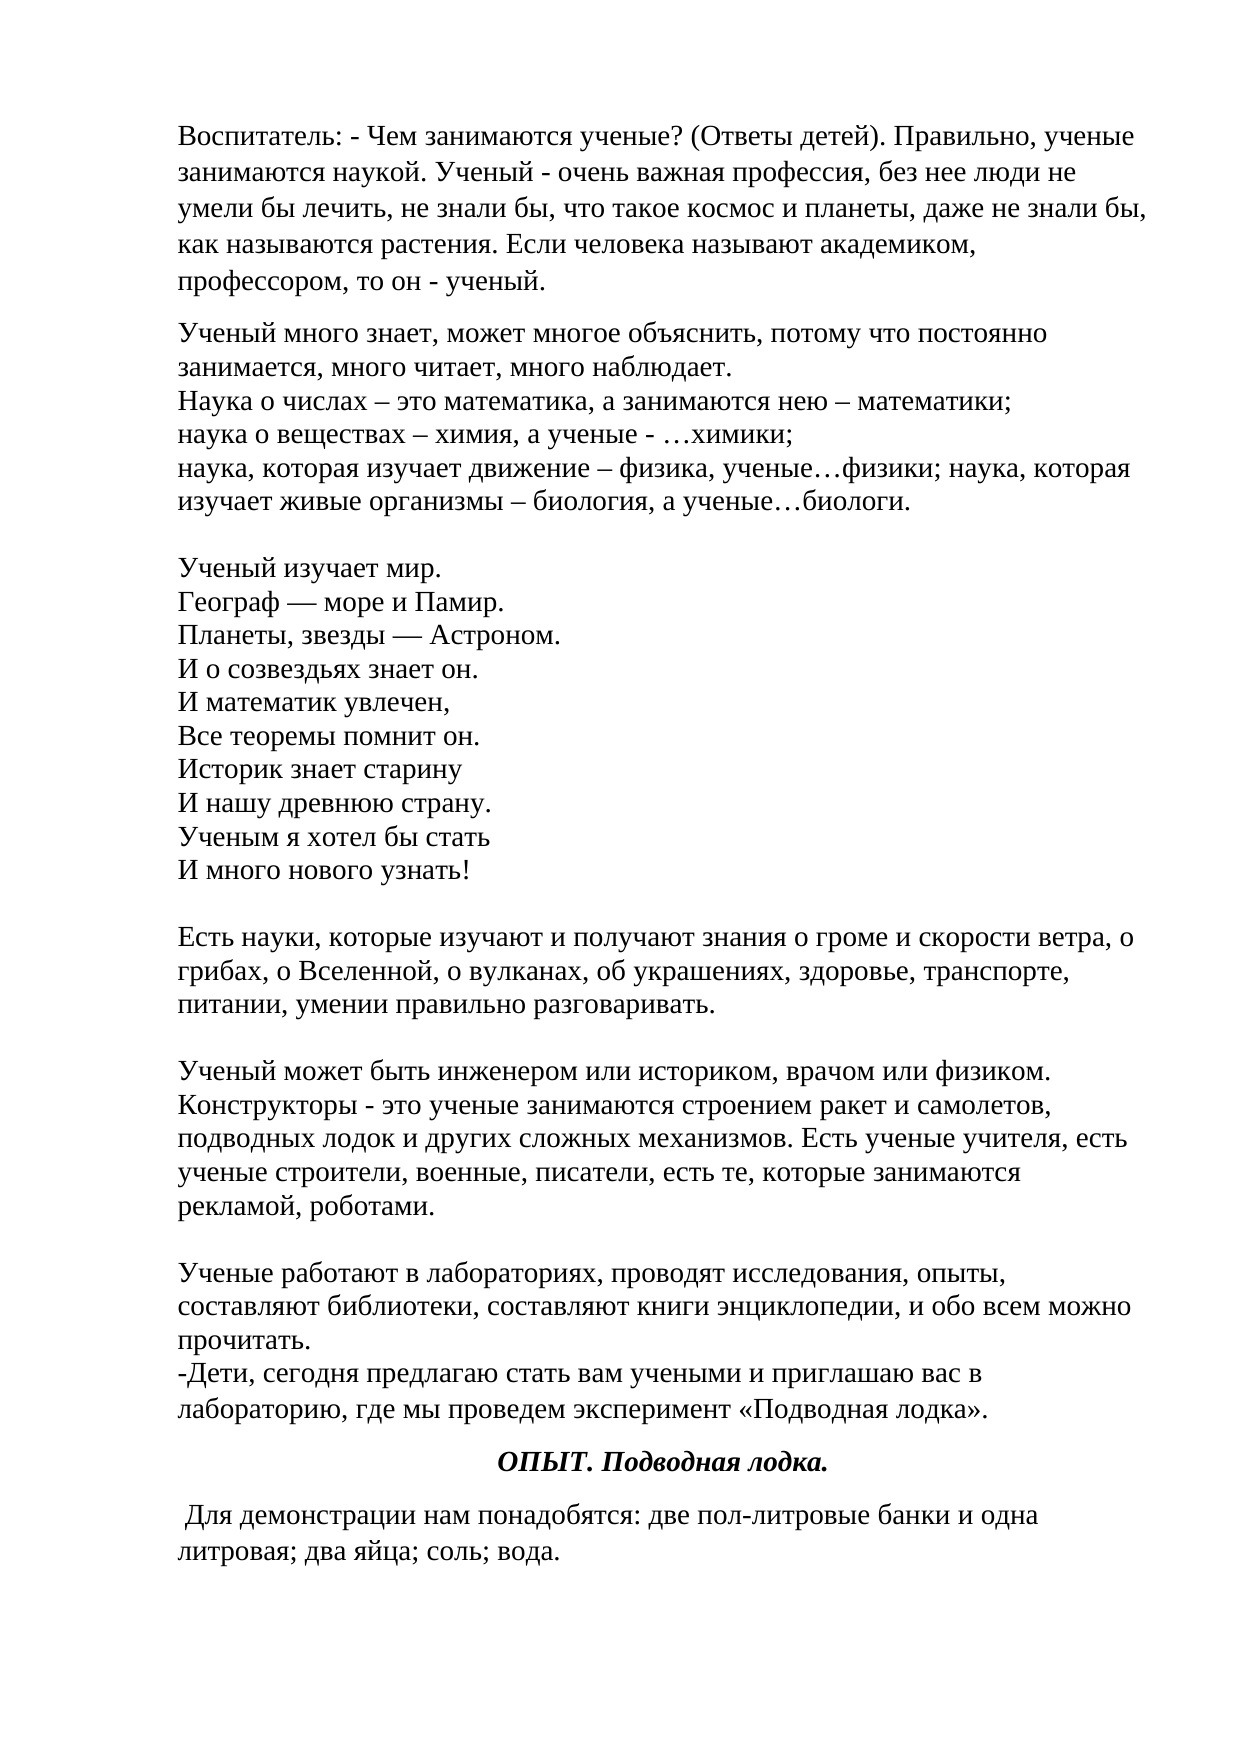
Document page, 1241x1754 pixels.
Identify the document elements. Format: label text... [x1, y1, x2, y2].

text Ученый много знает, может многое объяснить, потому что постоянно занимается, много читает, много наблюдает. [177, 316, 1152, 383]
text Ученые работают в лабораториях, проводят исследования, опыты, составляют библиотеки, составляют книги энциклопедии, и обо всем можно прочитать. [177, 1255, 1152, 1355]
text Планеты, звезды — Астроном. [177, 617, 1152, 651]
text И математик увлечен, [177, 684, 1152, 718]
text Для демонстрации нам понадобятся: две пол-литровые банки и одна литровая; два яйца; соль; вода. [177, 1497, 1152, 1567]
text Ученый изучает мир. [177, 550, 1152, 584]
text И нашу древнюю страну. [177, 785, 1152, 819]
text Все теоремы помнит он. [177, 718, 1152, 752]
text Географ — море и Памир. [177, 584, 1152, 617]
text ОПЫТ. Подводная лодка. [177, 1444, 1152, 1478]
text Воспитатель: - Чем занимаются ученые? (Ответы детей). Правильно, ученые занимаются наукой. Ученый - очень важная профессия, без нее люди не умели бы лечить, не знали бы, что такое космос и планеты, даже не знали бы, как называются растения. Если человека называют академиком, профессором, то он - ученый. [177, 118, 1152, 296]
text И много нового узнать! [177, 852, 1152, 886]
text -Дети, сегодня предлагаю стать вам учеными и приглашаю вас в лабораторию, где мы проведем эксперимент «Подводная лодка». [177, 1355, 1152, 1425]
text Наука о числах – это математика, а занимаются нею – математики; [177, 383, 1152, 416]
text наука о веществах – химия, а ученые - …химики; [177, 416, 1152, 450]
text Ученый может быть инженером или историком, врачом или физиком. Конструкторы - это ученые занимаются строением ракет и самолетов, подводных лодок и других сложных механизмов. Есть ученые учителя, есть ученые строители, военные, писатели, есть те, которые занимаются рекламой, роботами. [177, 1053, 1152, 1221]
text Ученым я хотел бы стать [177, 819, 1152, 852]
text И о созвездьях знает он. [177, 651, 1152, 684]
text Есть науки, которые изучают и получают знания о громе и скорости ветра, о грибах, о Вселенной, о вулканах, об украшениях, здоровье, транспорте, питании, умении правильно разговаривать. [177, 919, 1152, 1020]
text наука, которая изучает движение – физика, ученые…физики; наука, которая изучает живые организмы – биология, а ученые…биологи. [177, 450, 1152, 517]
text Историк знает старину [177, 752, 1152, 785]
